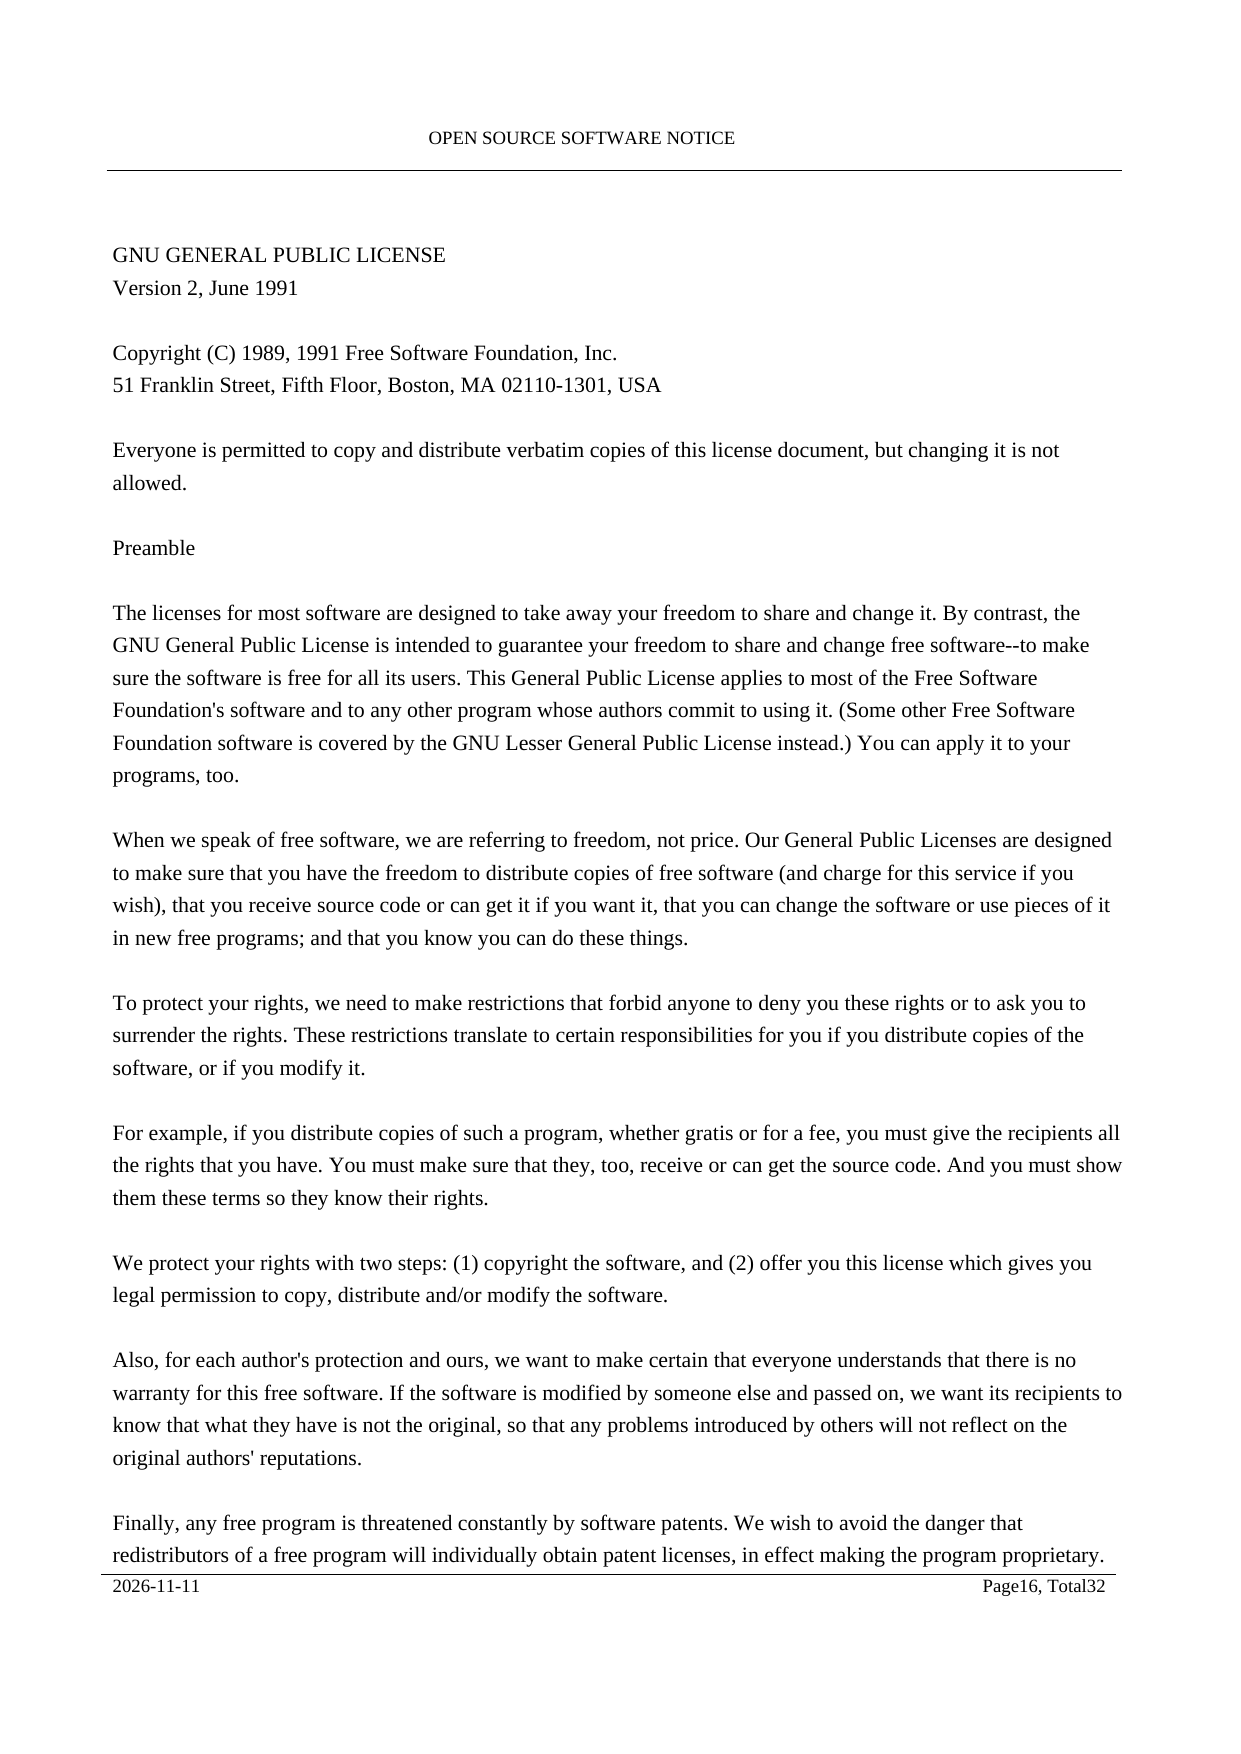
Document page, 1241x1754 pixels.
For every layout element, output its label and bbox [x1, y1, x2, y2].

text [112, 206, 1128, 1571]
